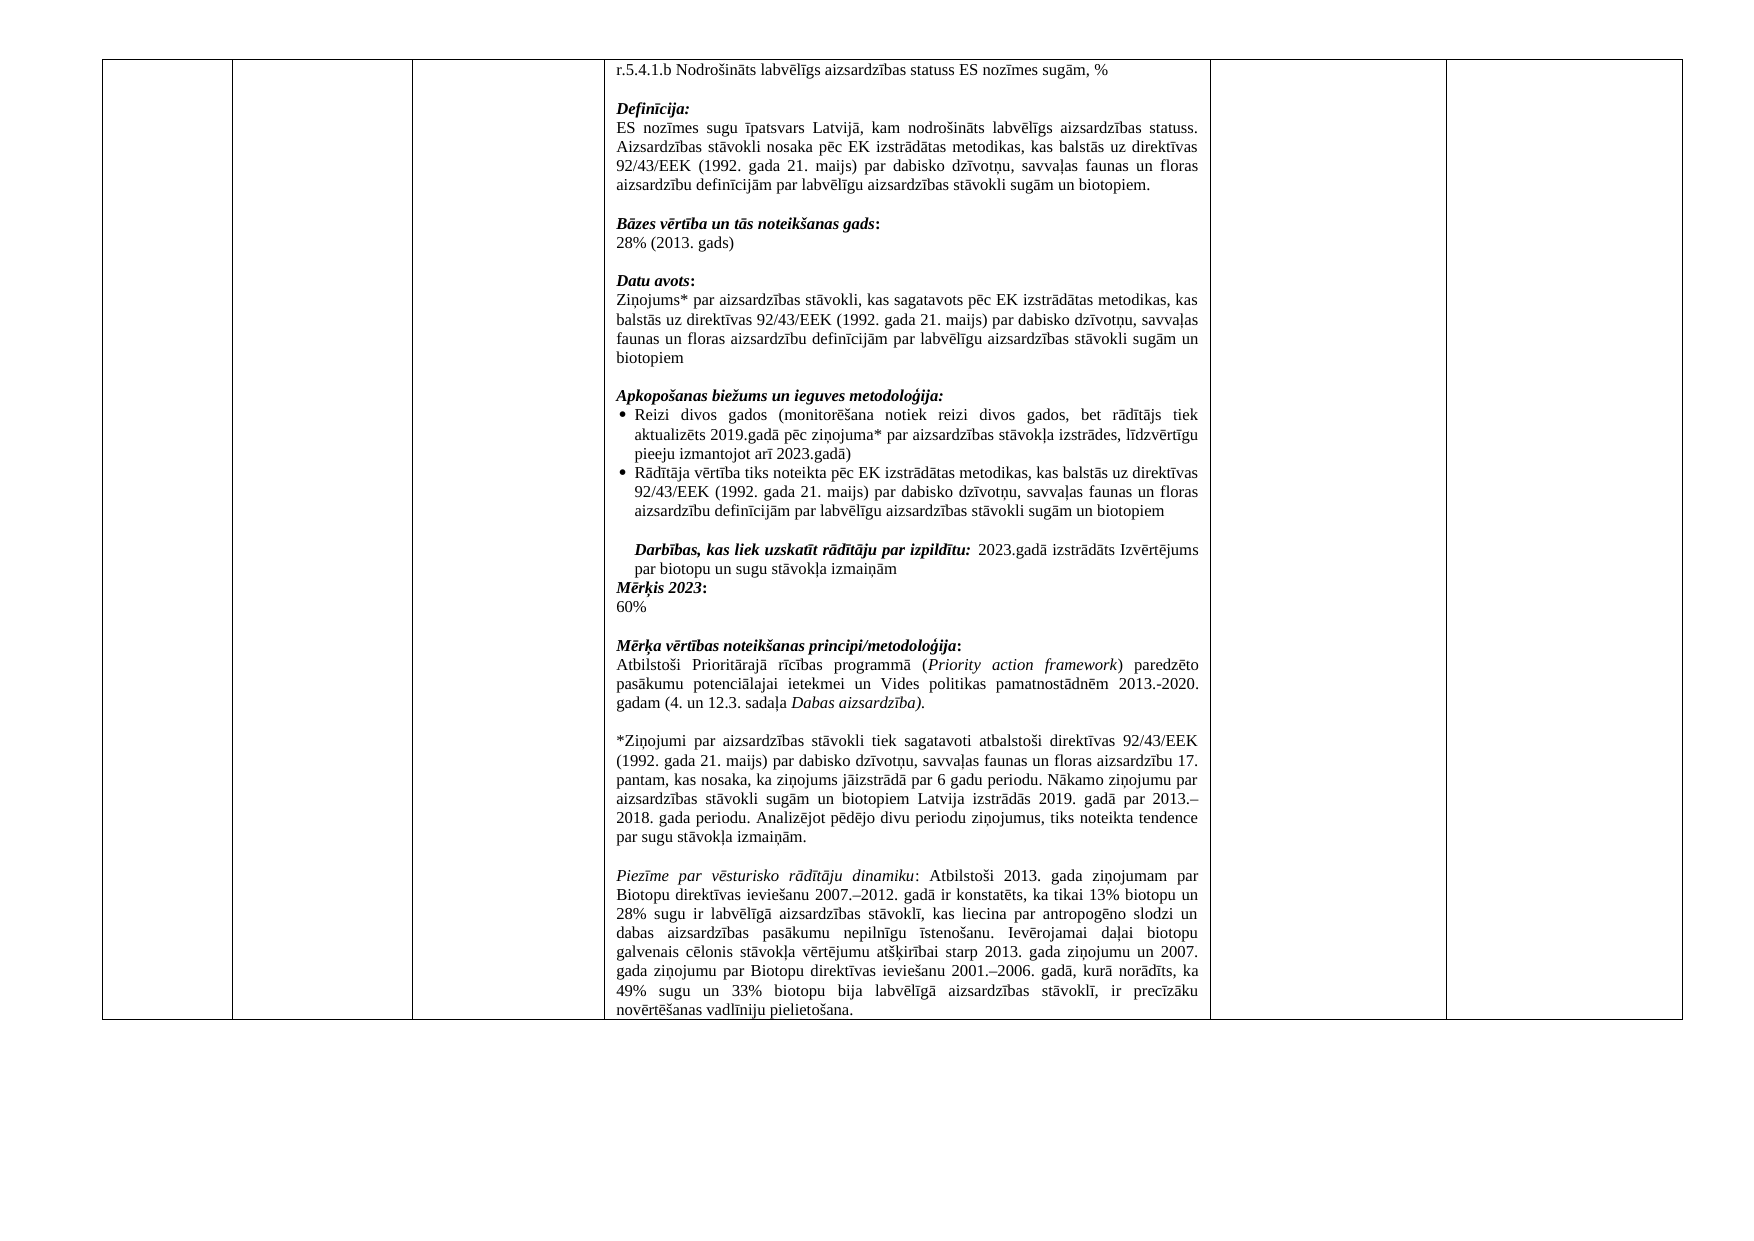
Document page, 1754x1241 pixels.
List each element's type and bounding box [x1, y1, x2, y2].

table_cell [233, 60, 412, 1019]
table_cell [1211, 60, 1446, 1019]
table_cell [413, 60, 604, 1019]
table_cell [103, 60, 232, 1019]
table_cell [605, 60, 1210, 1019]
table_cell [1447, 60, 1682, 1019]
